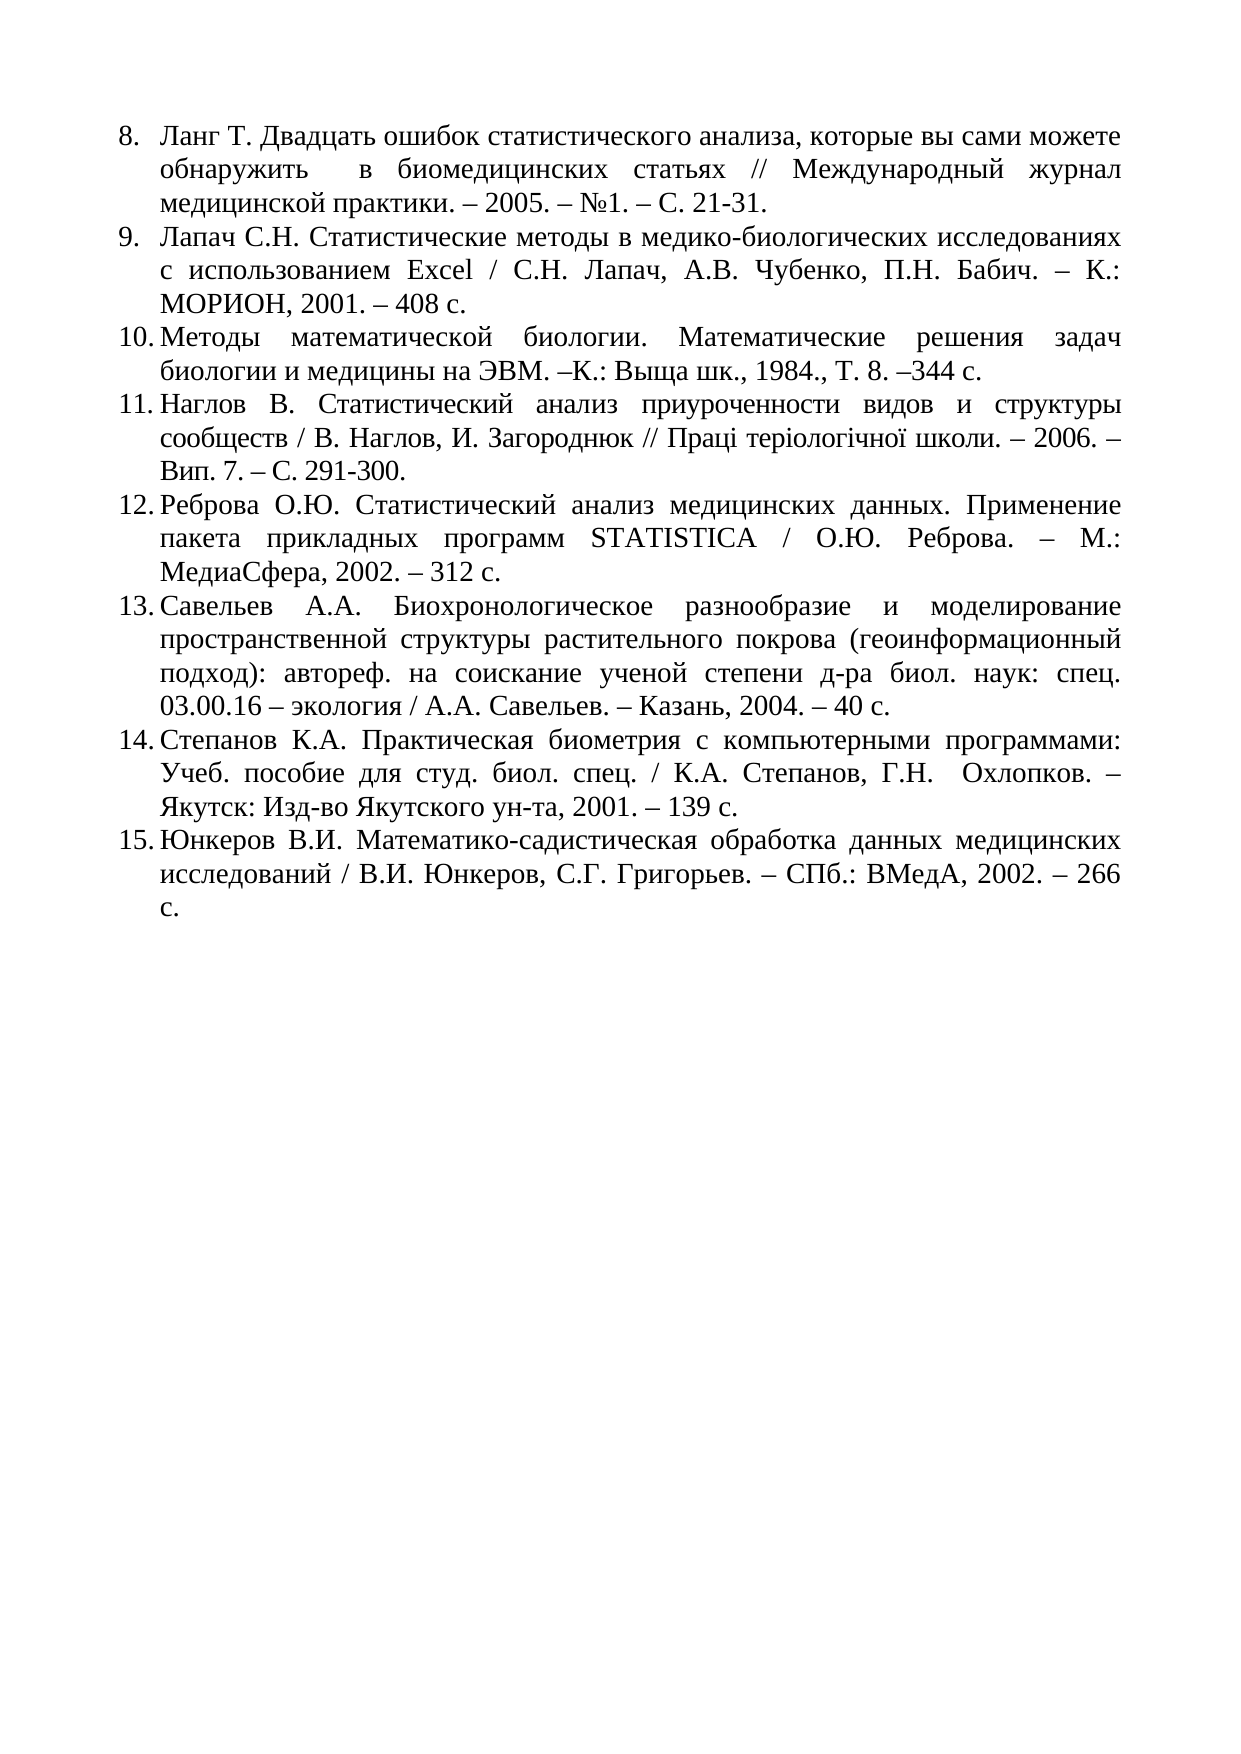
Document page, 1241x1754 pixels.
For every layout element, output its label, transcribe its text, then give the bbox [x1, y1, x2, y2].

list Реброва О.Ю. Статистический анализ медицинских данных. Применение пакета прикладных программ STATISTICA / О.Ю. Реброва. – М.: МедиаСфера, 2002. – 312 с. [118, 487, 1122, 588]
list Лапач С.Н. Статистические методы в медико-биологических исследованиях с использованием Excel / С.Н. Лапач, А.В. Чубенко, П.Н. Бабич. – К.: МОРИОН, 2001. – 408 с. [118, 219, 1122, 319]
list Юнкеров В.И. Математико-садистическая обработка данных медицинских исследований / В.И. Юнкеров, С.Г. Григорьев. – СПб.: ВМедА, 2002. – 266 с. [118, 822, 1122, 923]
list Ланг Т. Двадцать ошибок статистического анализа, которые вы сами можете обнаружить в биомедицинских статьях // Международный журнал медицинской практики. – 2005. – №1. – С. 21-31. [118, 118, 1122, 219]
list Савельев А.А. Биохронологическое разнообразие и моделирование пространственной структуры растительного покрова (геоинформационный подход): автореф. на соискание ученой степени д-ра биол. наук: спец. 03.00.16 – экология / А.А. Савельев. – Казань, 2004. – 40 c. [118, 588, 1122, 722]
list Наглов В. Статистический анализ приуроченности видов и структуры сообществ / В. Наглов, И. Загороднюк // Праці теріологічної школи. – 2006. – Вип. 7. – С. 291-300. [118, 386, 1122, 487]
list Степанов К.А. Практическая биометрия с компьютерными программами: Учеб. пособие для студ. биол. спец. / К.А. Степанов, Г.Н. Охлопков. – Якутск: Изд-во Якутского ун-та, 2001. – 139 с. [118, 722, 1122, 822]
list Методы математической биологии. Математические решения задач биологии и медицины на ЭВМ. –К.: Выща шк., 1984., Т. 8. –344 с. [118, 319, 1122, 386]
